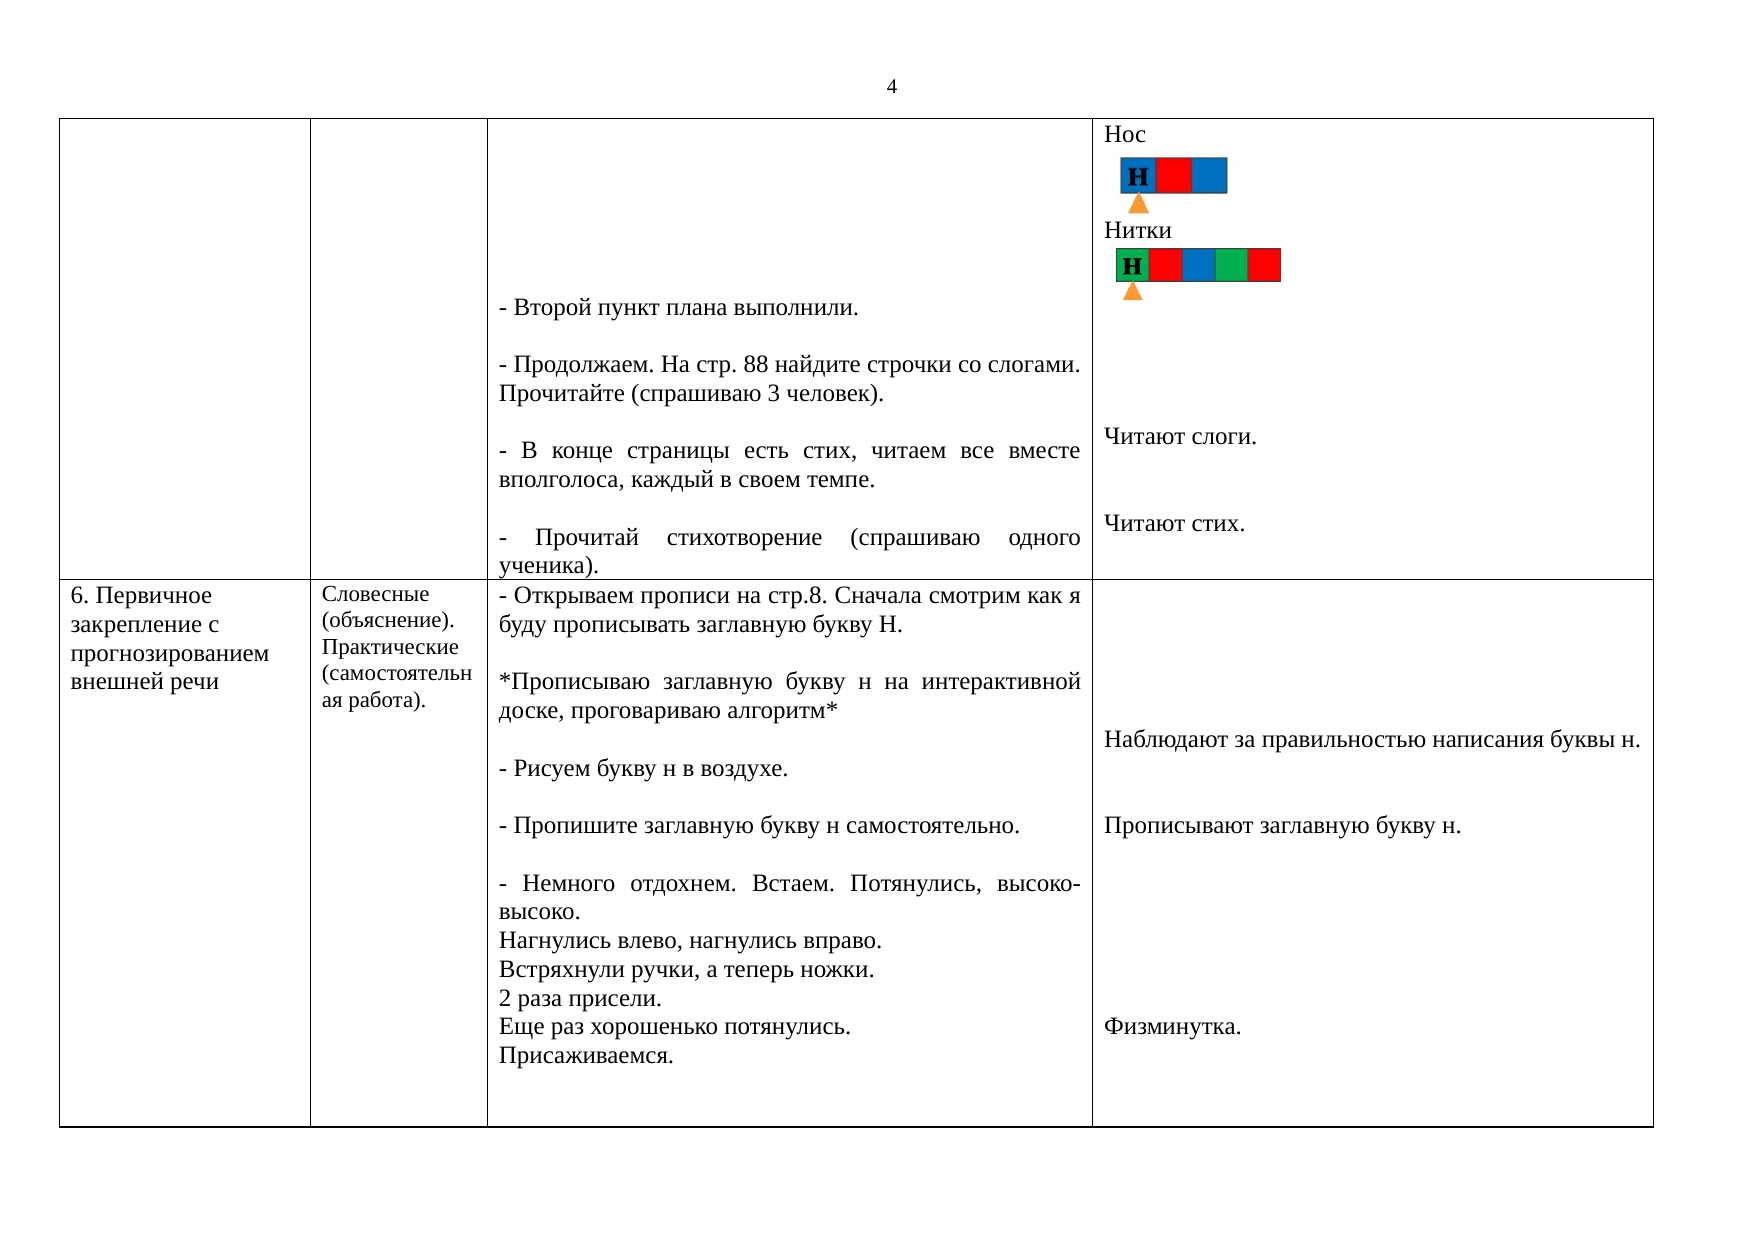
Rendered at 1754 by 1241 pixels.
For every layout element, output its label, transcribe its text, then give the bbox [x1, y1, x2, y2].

table_cell 6. Первичное закрепление с прогнозированием внешней речи [60, 580, 310, 1126]
picture [1103, 147, 1254, 216]
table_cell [311, 119, 487, 579]
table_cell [1093, 119, 1653, 579]
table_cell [60, 119, 310, 579]
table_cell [488, 119, 1092, 579]
picture [1103, 243, 1288, 307]
table_cell Наблюдают за правильностью написания буквы н. Прописывают заглавную букву н. Физминутка. [1093, 580, 1653, 1126]
table_cell - Открываем прописи на стр.8. Сначала смотрим как я буду прописывать заглавную букву Н. *Прописываю заглавную букву н на интерактивной доске, проговариваю алгоритм* - Рисуем букву н в воздухе. - Пропишите заглавную букву н самостоятельно. - Немного отдохнем. Встаем. Потянулись, высоко-высоко. Нагнулись влево, нагнулись вправо. Встряхнули ручки, а теперь ножки. 2 раза присели. Еще раз хорошенько потянулись. Присаживаемся. [488, 580, 1092, 1126]
table_cell Словесные (объяснение). Практические (самостоятельная работа). [311, 580, 487, 1126]
